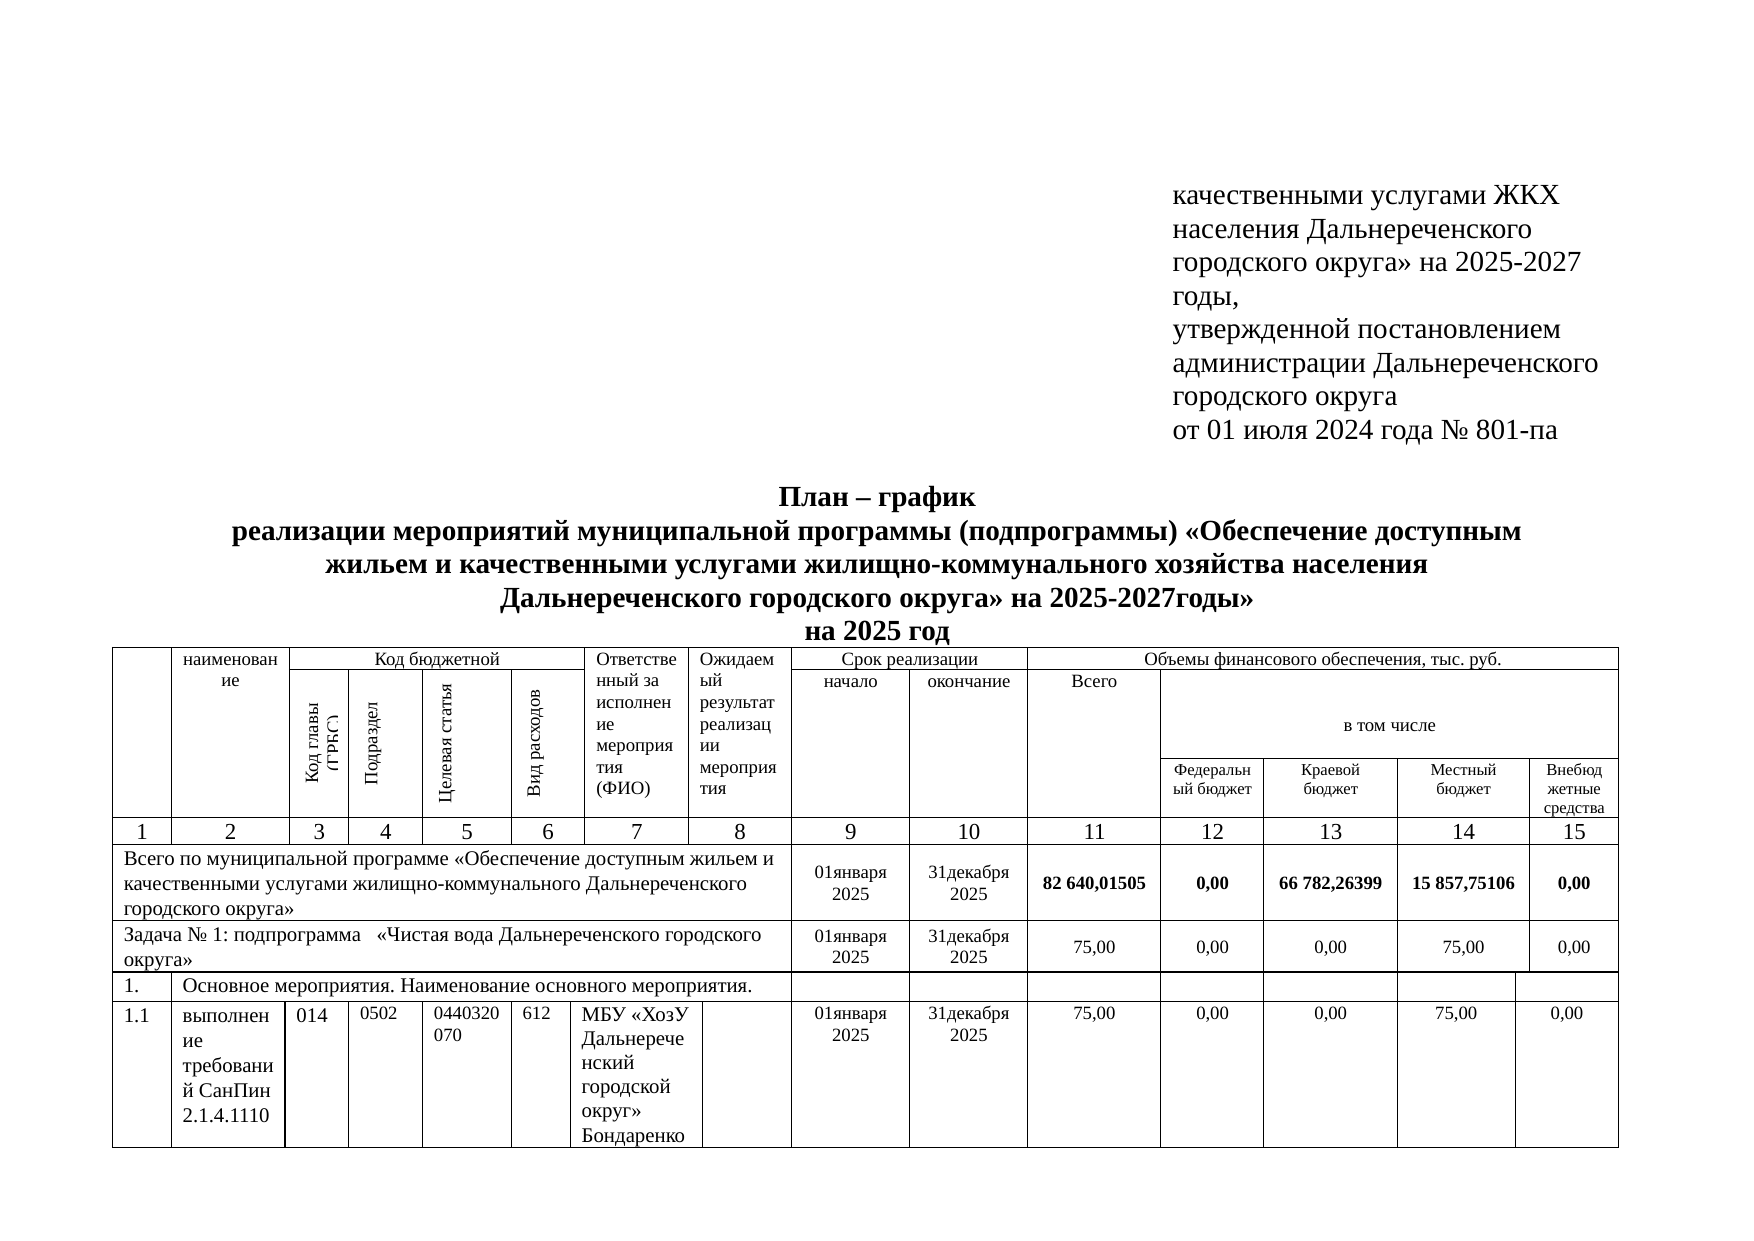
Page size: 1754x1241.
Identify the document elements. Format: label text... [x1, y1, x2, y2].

table_cell Основное мероприятия. Наименование основного мероприятия. [172, 973, 791, 1001]
table_cell 01января 2025 [792, 921, 909, 971]
table_cell 82 640,01505 [1028, 845, 1160, 920]
table_cell 6 [512, 818, 584, 844]
table_cell [792, 973, 909, 1001]
table_cell 0,00 [1530, 921, 1618, 971]
table_cell 31декабря 2025 [910, 1002, 1027, 1147]
table_cell 31декабря 2025 [910, 845, 1027, 920]
table_cell [1028, 973, 1160, 1001]
table_cell 4 [349, 818, 422, 844]
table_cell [571, 1002, 702, 1147]
table_cell 10 [910, 818, 1027, 844]
table_cell 8 [689, 818, 791, 844]
table_header Ожидаемый результат реализации мероприятия [689, 648, 791, 817]
table_cell [910, 973, 1027, 1001]
table_header Срок реализации [792, 648, 1027, 669]
text жильем и качественными услугами жилищно-коммунального хозяйства населения [112, 546, 1642, 580]
table_cell 75,00 [1398, 921, 1529, 971]
table_cell 13 [1264, 818, 1397, 844]
table_cell [1264, 973, 1397, 1001]
table_cell 7 [585, 818, 688, 844]
table_cell 0,00 [1264, 921, 1397, 971]
table_header Код бюджетной [290, 648, 584, 669]
table_cell Внебюджетные средства [1530, 759, 1618, 817]
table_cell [172, 1002, 284, 1147]
table_cell Код главы (ГРБС) [290, 670, 348, 817]
table_cell 75,00 [1028, 1002, 1160, 1147]
table_cell Всего по муниципальной программе «Обеспечение доступным жильем и качественными услугами жилищно-коммунального Дальнереченского городского округа» [113, 845, 791, 920]
table_cell 9 [792, 818, 909, 844]
table_cell 12 [1161, 818, 1263, 844]
table_cell 15 [1530, 818, 1618, 844]
table_cell Целевая статья [423, 670, 511, 817]
table_cell окончание [910, 670, 1027, 817]
table_cell 01января 2025 [792, 1002, 909, 1147]
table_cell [1161, 177, 1642, 446]
table_cell 1. [113, 973, 171, 1001]
table_cell 0440320070 [423, 1002, 511, 1147]
table_header Ответственный за исполнение мероприятия (ФИО) [585, 648, 688, 817]
table_cell 0,00 [1530, 845, 1618, 920]
table_cell начало [792, 670, 909, 817]
table_cell Подраздел [349, 670, 422, 817]
table_cell 75,00 [1398, 1002, 1515, 1147]
table_cell 0,00 [1264, 1002, 1397, 1147]
table_cell 1 [113, 818, 171, 844]
table_cell 75,00 [1028, 921, 1160, 971]
table_cell 01января 2025 [792, 845, 909, 920]
table_header Объемы финансового обеспечения, тыс. руб. [1028, 648, 1618, 669]
table_cell 2 [172, 818, 289, 844]
table_cell [703, 1002, 791, 1147]
table_cell 0,00 [1161, 921, 1263, 971]
table_cell [1398, 973, 1515, 1001]
table_header наименование [172, 648, 289, 817]
table_header [113, 648, 171, 817]
table_cell 3 [290, 818, 348, 844]
table_cell 14 [1398, 818, 1529, 844]
table_cell в том числе [1161, 670, 1618, 758]
table_cell 1.1 [113, 1002, 171, 1147]
table_cell [1516, 973, 1618, 1001]
text реализации мероприятий муниципальной программы (подпрограммы) «Обеспечение доступным [112, 513, 1642, 546]
table_cell 612 [512, 1002, 570, 1147]
table_cell 5 [423, 818, 511, 844]
table_cell 0,00 [1161, 845, 1263, 920]
table_cell 0,00 [1516, 1002, 1618, 1147]
table_cell 66 782,26399 [1264, 845, 1397, 920]
table_cell [1161, 973, 1263, 1001]
table_cell 11 [1028, 818, 1160, 844]
table_cell Федеральный бюджет [1161, 759, 1263, 817]
table_cell Задача № 1: подпрограмма «Чистая вода Дальнереченского городского округа» [113, 921, 791, 971]
table_cell Местный бюджет [1398, 759, 1529, 817]
text План – график [112, 479, 1642, 513]
text на 2025 год [112, 613, 1642, 647]
table_cell 31декабря 2025 [910, 921, 1027, 971]
table_cell 0,00 [1161, 1002, 1263, 1147]
table_cell 15 857,75106 [1398, 845, 1529, 920]
table_cell 014 [286, 1002, 348, 1147]
text Дальнереченского городского округа» на 2025-2027годы» [112, 580, 1642, 613]
table_cell Краевой бюджет [1264, 759, 1397, 817]
table_cell 0502 [349, 1002, 422, 1147]
table_cell Вид расходов [512, 670, 584, 817]
table_cell Всего [1028, 670, 1160, 817]
